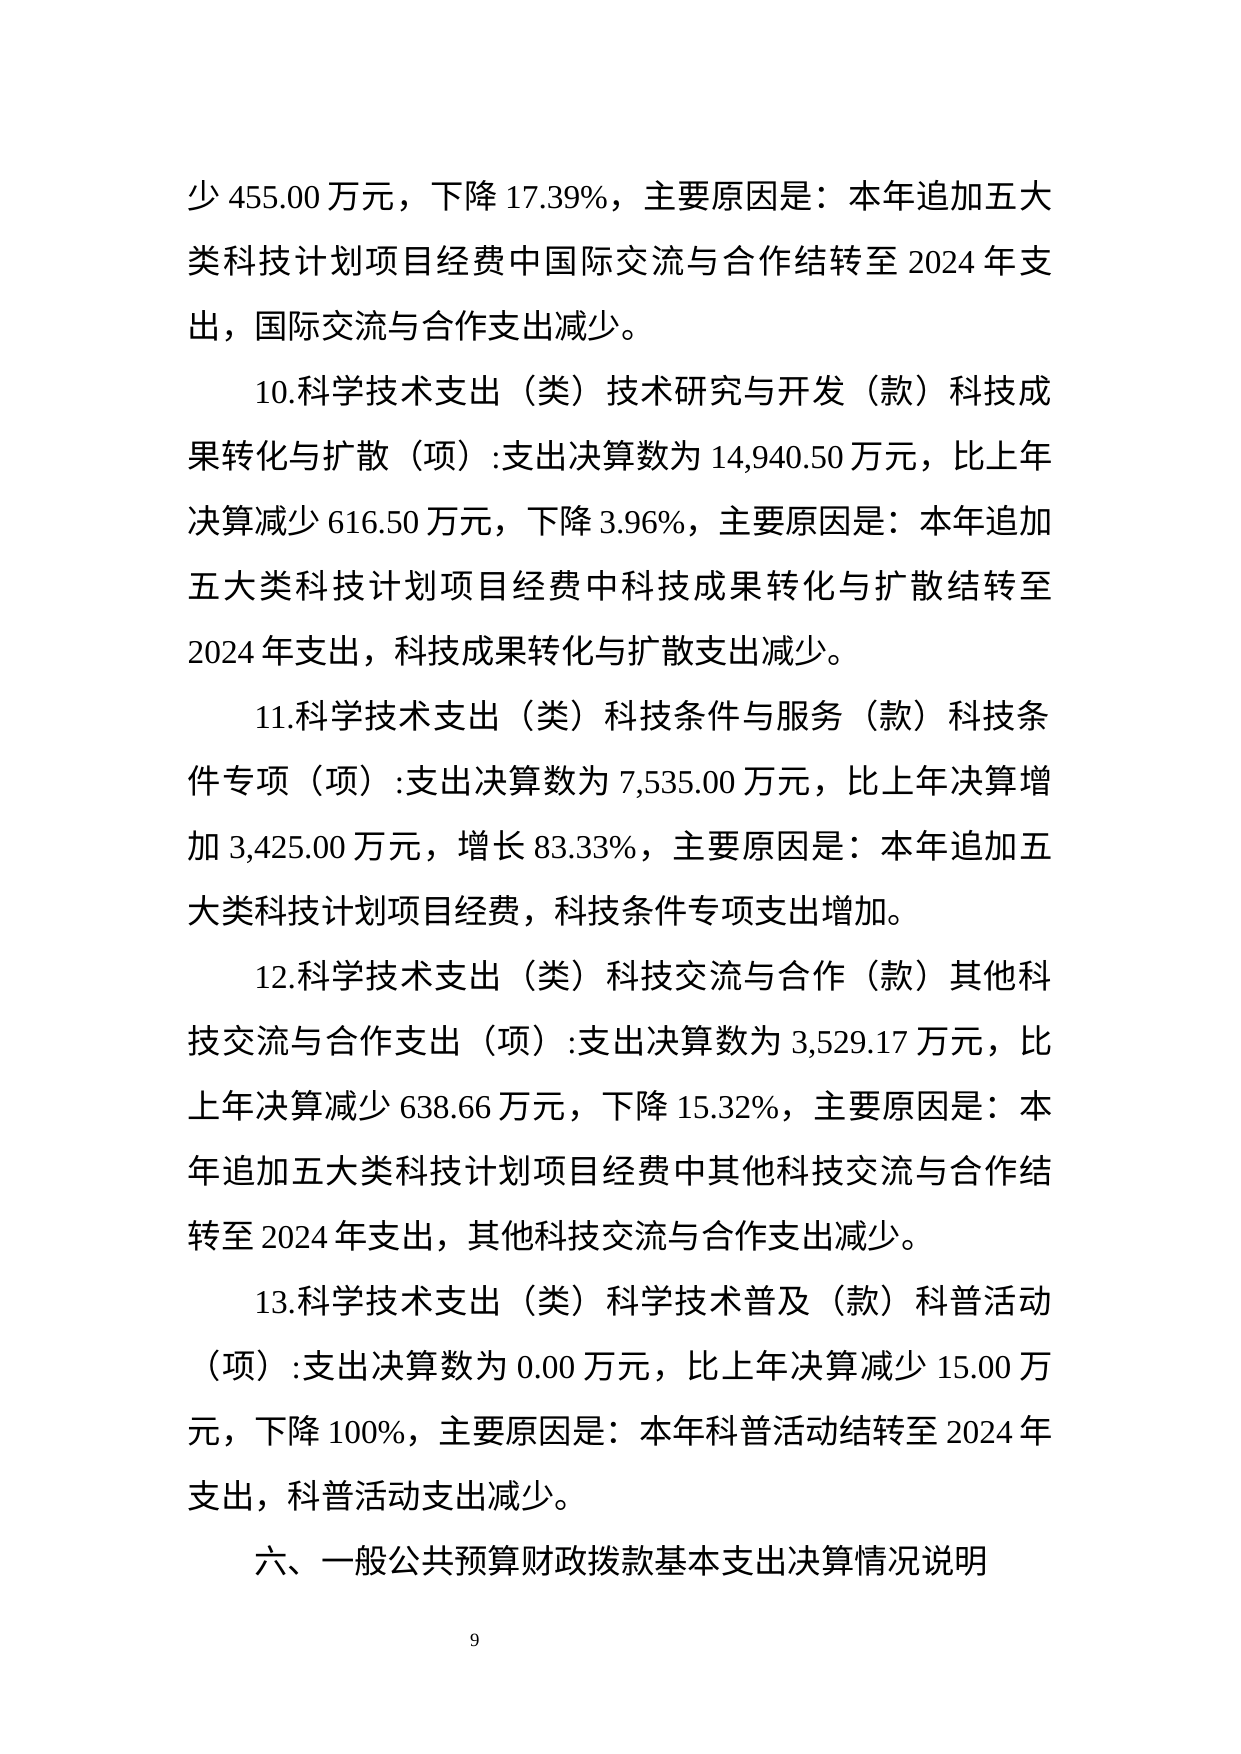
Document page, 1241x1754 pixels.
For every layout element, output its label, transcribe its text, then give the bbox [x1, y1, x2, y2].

text 六、一般公共预算财政拨款基本支出决算情况说明 [187, 1527, 1053, 1592]
text 12.科学技术支出（类）科技交流与合作（款）其他科技交流与合作支出（项）:支出决算数为3,529.17万元，比上年决算减少638.66万元，下降15.32%，主要原因是：本年追加五大类科技计划项目经费中其他科技交流与合作结转至2024年支出，其他科技交流与合作支出减少。 [187, 942, 1053, 1267]
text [187, 162, 1053, 357]
text 10.科学技术支出（类）技术研究与开发（款）科技成果转化与扩散（项）:支出决算数为14,940.50万元，比上年决算减少616.50万元，下降3.96%，主要原因是：本年追加五大类科技计划项目经费中科技成果转化与扩散结转至2024年支出，科技成果转化与扩散支出减少。 [187, 357, 1053, 682]
text 11.科学技术支出（类）科技条件与服务（款）科技条件专项（项）:支出决算数为7,535.00万元，比上年决算增加3,425.00万元，增长83.33%，主要原因是：本年追加五大类科技计划项目经费，科技条件专项支出增加。 [187, 682, 1053, 942]
text 13.科学技术支出（类）科学技术普及（款）科普活动（项）:支出决算数为0.00万元，比上年决算减少15.00万元，下降100%，主要原因是：本年科普活动结转至2024年支出，科普活动支出减少。 [187, 1267, 1053, 1527]
